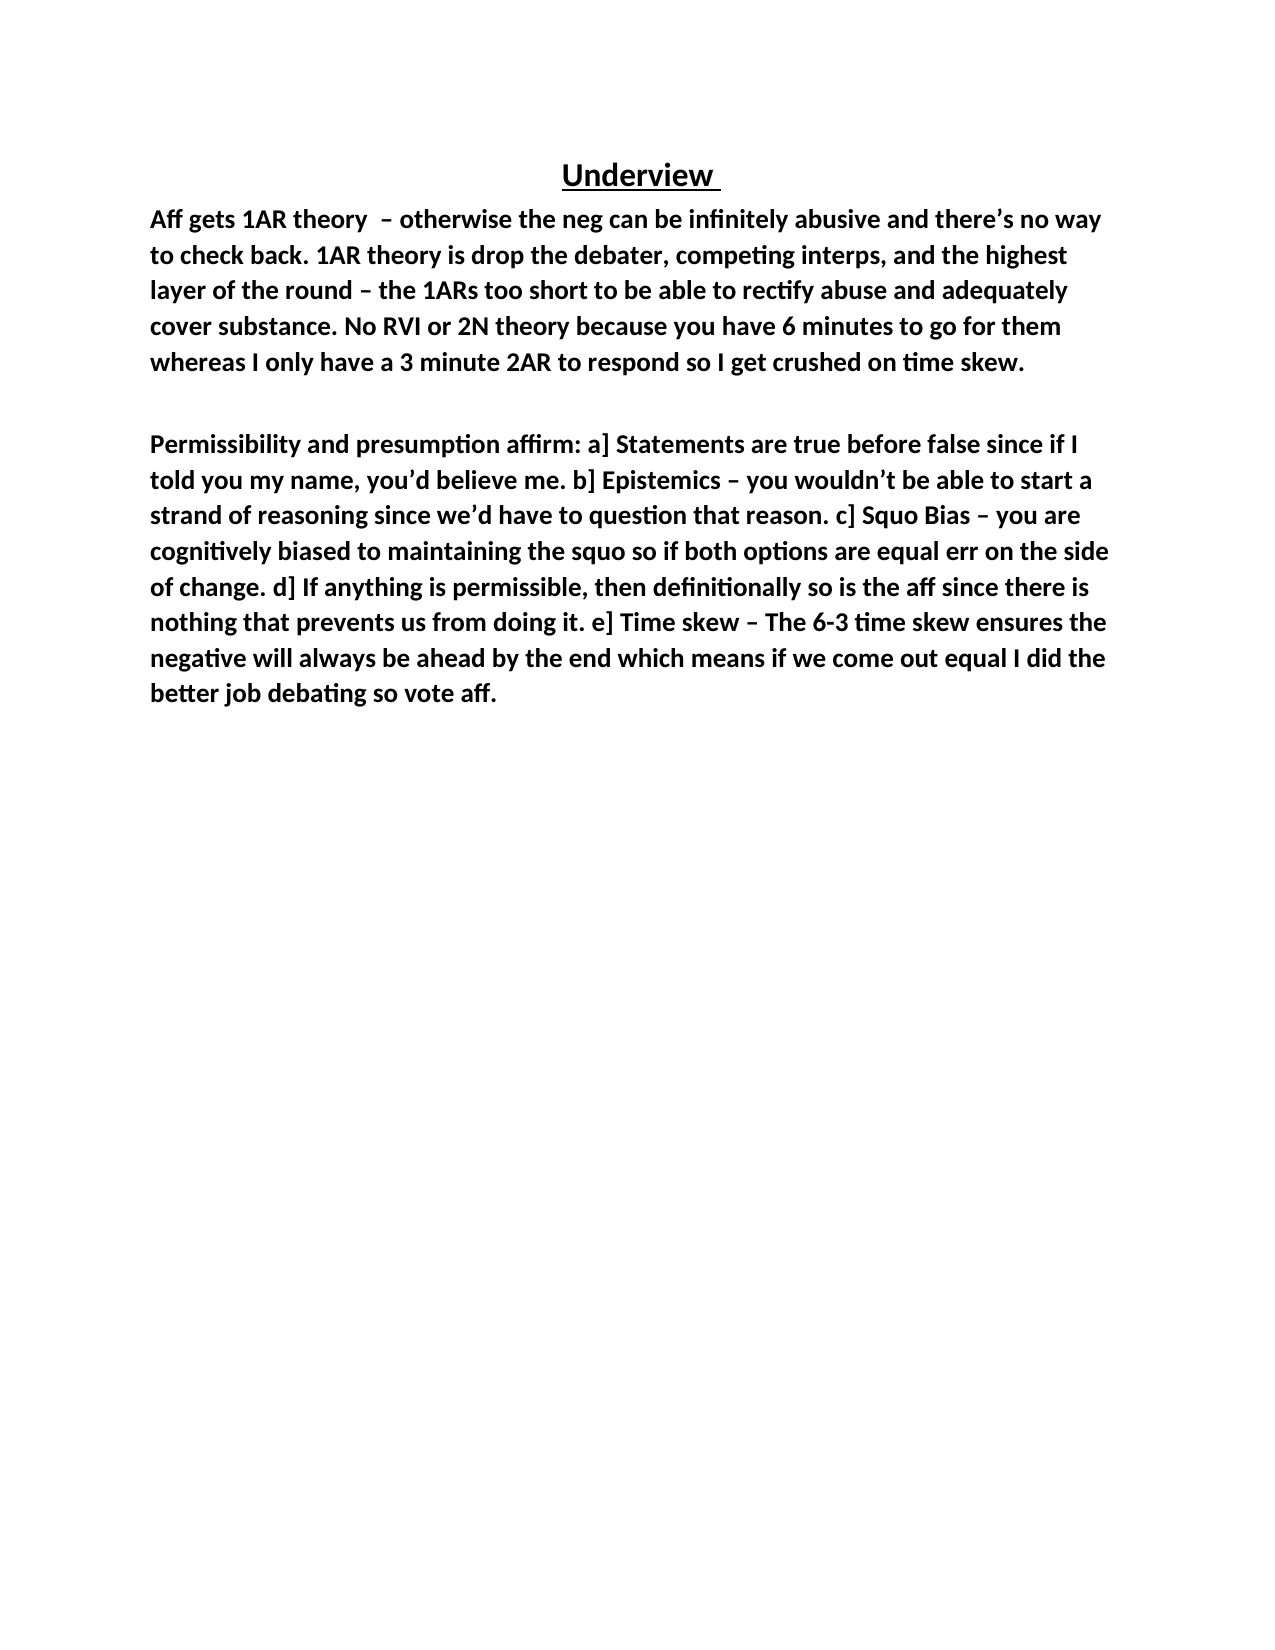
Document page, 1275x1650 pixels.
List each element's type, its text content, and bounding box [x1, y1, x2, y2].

subtitle Aff gets 1AR theory – otherwise the neg can be infinitely abusive and there’s no way to check back. 1AR theory is drop the debater, competing interps, and the highest layer of the round – the 1ARs too short to be able to rectify abuse and adequately cover substance. No RVI or 2N theory because you have 6 minutes to go for them whereas I only have a 3 minute 2AR to respond so I get crushed on time skew. [150, 202, 1125, 378]
subtitle Underview [150, 154, 1125, 195]
subtitle Permissibility and presumption affirm: a] Statements are true before false since if I told you my name, you’d believe me. b] Epistemics – you wouldn’t be able to start a strand of reasoning since we’d have to question that reason. c] Squo Bias – you are cognitively biased to maintaining the squo so if both options are equal err on the side of change. d] If anything is permissible, then definitionally so is the aff since there is nothing that prevents us from doing it. e] Time skew – The 6-3 time skew ensures the negative will always be ahead by the end which means if we come out equal I did the better job debating so vote aff. [150, 427, 1125, 710]
